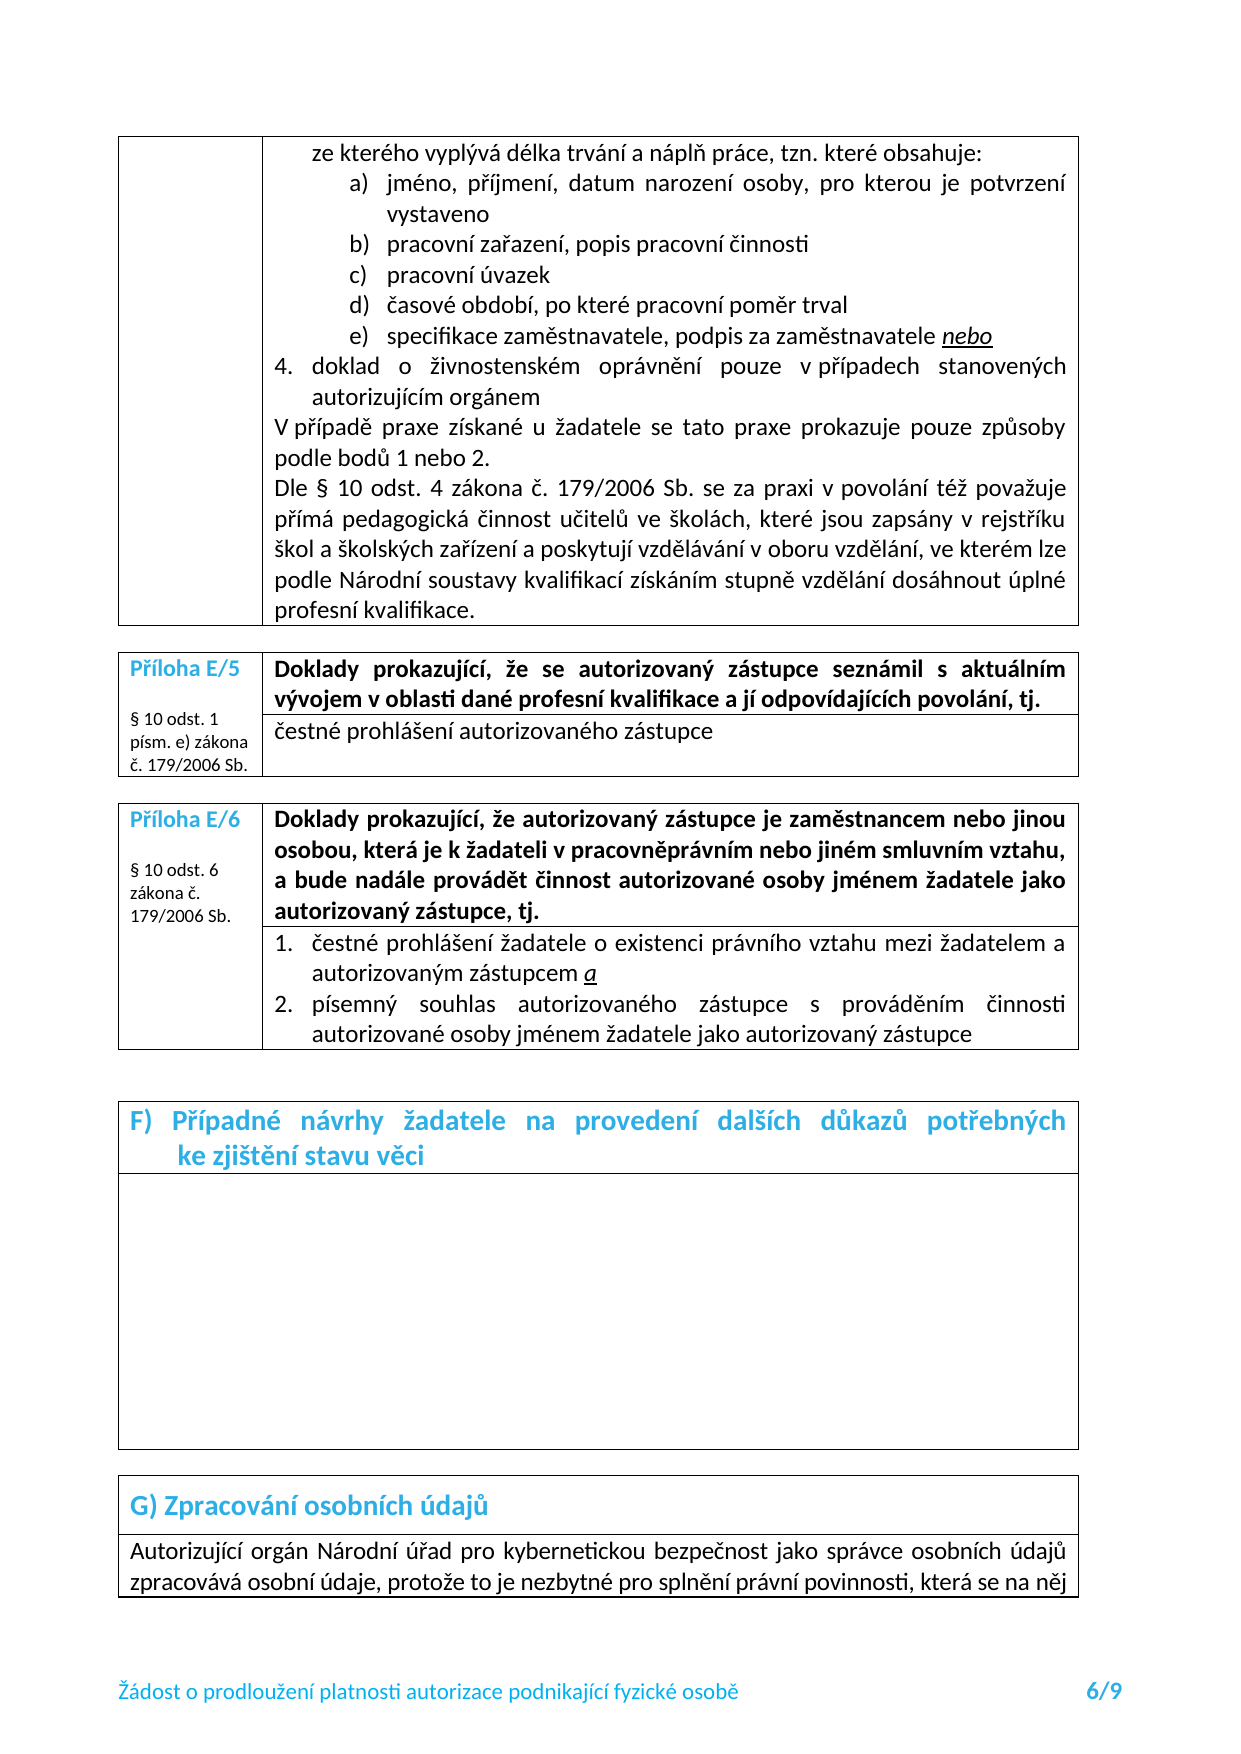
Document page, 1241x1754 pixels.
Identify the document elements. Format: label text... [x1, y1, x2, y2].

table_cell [263, 137, 1078, 625]
table_cell čestné prohlášení autorizovaného zástupce [263, 715, 1078, 776]
table_header Doklady prokazující, že autorizovaný zástupce je zaměstnancem nebo jinou osobou, která je k žadateli v pracovněprávním nebo jiném smluvním vztahu, a bude nadále provádět činnost autorizované osoby jménem žadatele jako autorizovaný zástupce, tj. [263, 804, 1078, 926]
table_cell [119, 1174, 1078, 1449]
table_header Příloha E/6 § 10 odst. 6 zákona č. 179/2006 Sb. [119, 804, 262, 1049]
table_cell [119, 1535, 1078, 1596]
table_header Příloha E/5 § 10 odst. 1 písm. e) zákona č. 179/2006 Sb. [119, 653, 262, 776]
table_header Doklady prokazující, že se autorizovaný zástupce seznámil s aktuálním vývojem v oblasti dané profesní kvalifikace a jí odpovídajících povolání, tj. [263, 653, 1078, 714]
table_header G) Zpracování osobních údajů [119, 1476, 1078, 1534]
table_header F) Případné návrhy žadatele na provedení dalších důkazů potřebných ke zjištění stavu věci [119, 1102, 1078, 1173]
table_cell čestné prohlášení žadatele o existenci právního vztahu mezi žadatelem a autorizovaným zástupcem a písemný souhlas autorizovaného zástupce s prováděním činnosti autorizované osoby jménem žadatele jako autorizovaný zástupce [263, 927, 1078, 1049]
